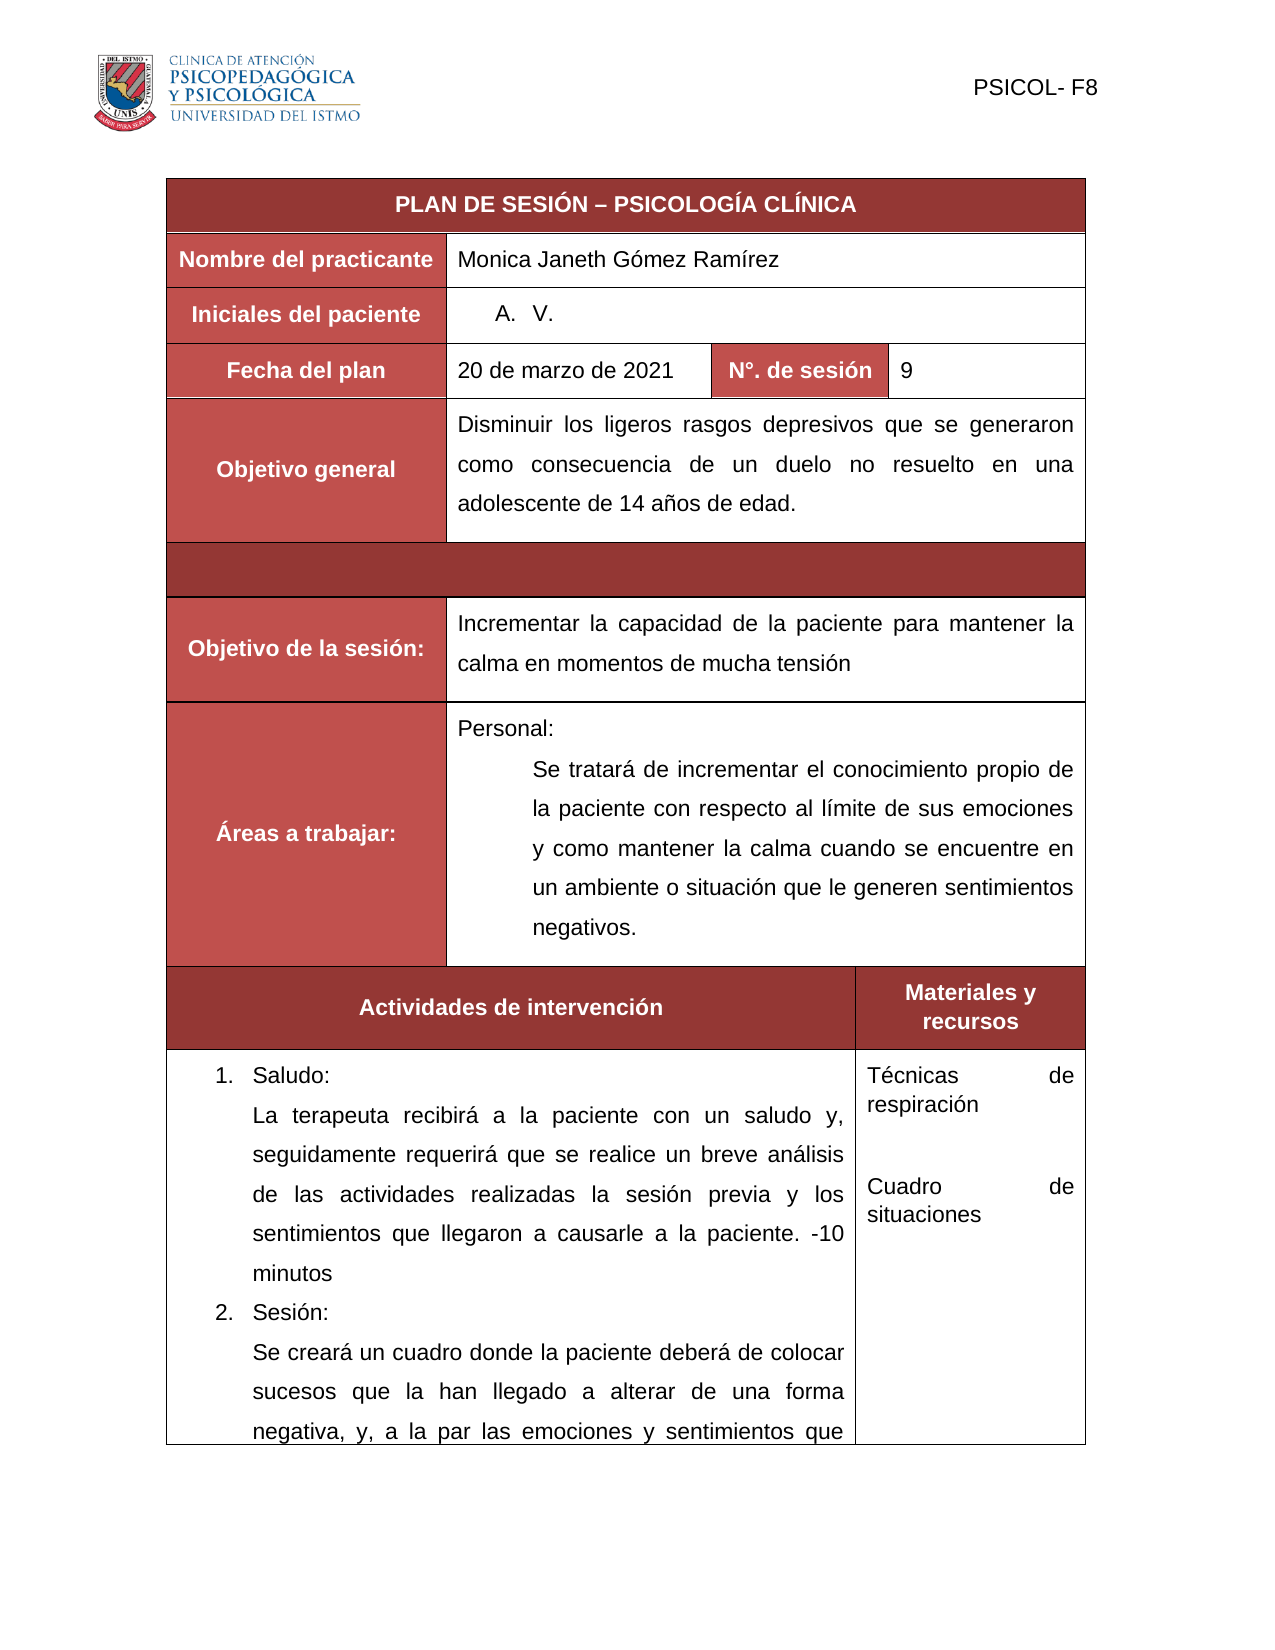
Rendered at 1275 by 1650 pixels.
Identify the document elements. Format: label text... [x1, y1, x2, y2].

table_cell Iniciales del paciente [167, 288, 446, 343]
table_cell 20 de marzo de 2021 [447, 344, 711, 397]
table_cell Monica Janeth Gómez Ramírez [447, 234, 1085, 287]
table_cell Objetivo general [167, 399, 446, 542]
table_cell Personal: Se tratará de incrementar el conocimiento propio de la paciente con respecto al límite de sus emociones y como mantener la calma cuando se encuentre en un ambiente o situación que le generen sentimientos negativos. [447, 703, 1085, 966]
table_cell Áreas a trabajar: [167, 703, 446, 966]
table_cell Incrementar la capacidad de la paciente para mantener la calma en momentos de mucha tensión [447, 598, 1085, 701]
table_cell Nombre del practicante [167, 234, 446, 287]
table_cell V. [447, 288, 1085, 343]
table_cell 9 [889, 344, 1085, 397]
table_cell Objetivo de la sesión: [167, 598, 446, 701]
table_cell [167, 1050, 855, 1444]
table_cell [856, 1050, 1085, 1444]
picture [42, 25, 422, 166]
table_header PLAN DE SESIÓN – PSICOLOGÍA CLÍNICA [167, 179, 1085, 232]
table_cell Materiales y recursos [856, 967, 1085, 1049]
table_cell N°. de sesión [712, 344, 888, 397]
table_cell Fecha del plan [167, 344, 446, 397]
table_cell [167, 543, 1085, 596]
table_cell Disminuir los ligeros rasgos depresivos que se generaron como consecuencia de un duelo no resuelto en una adolescente de 14 años de edad. [447, 399, 1085, 542]
table_cell Actividades de intervención [167, 967, 855, 1049]
